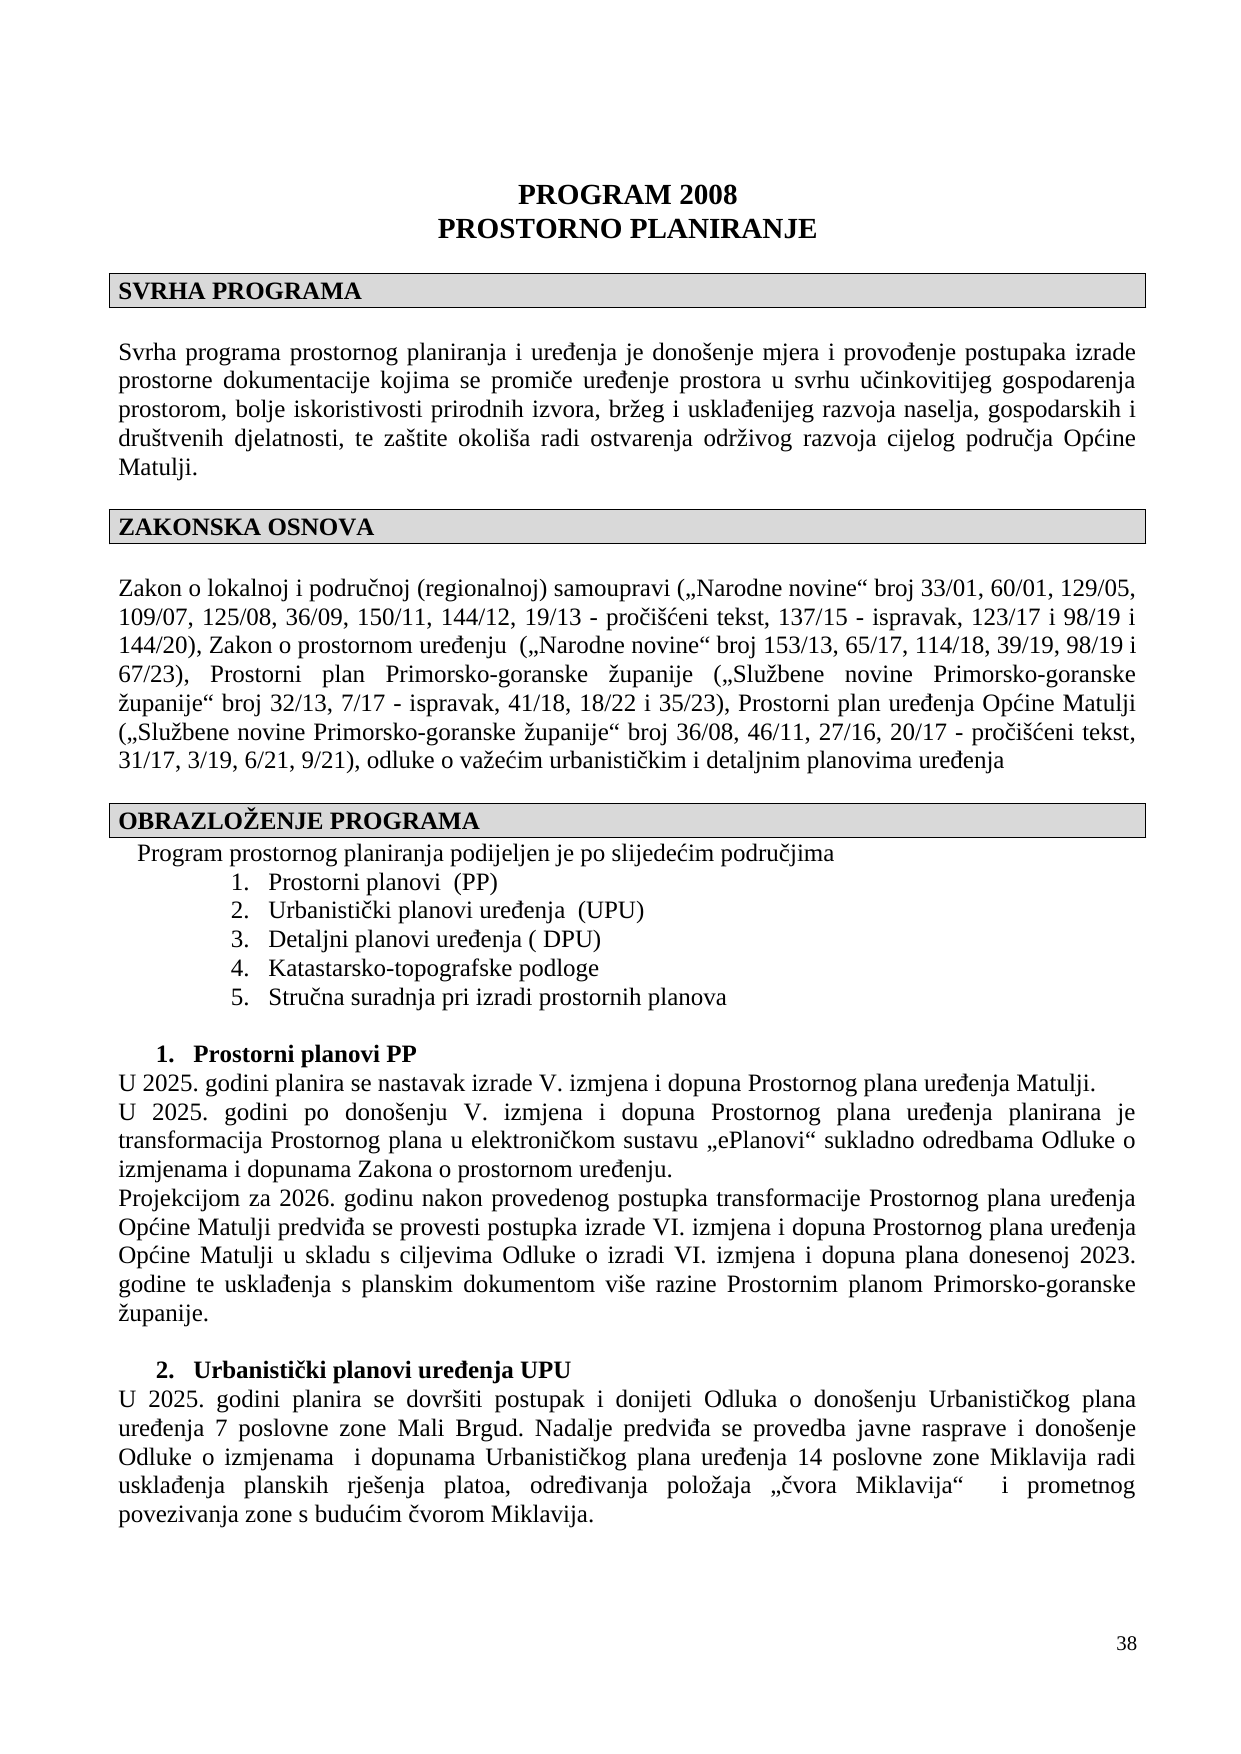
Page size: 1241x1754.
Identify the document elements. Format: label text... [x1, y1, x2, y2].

list Urbanistički planovi uređenja (UPU) [207, 896, 1137, 924]
text ZAKONSKA OSNOVA [110, 510, 1145, 543]
list Prostorni planovi PP [156, 1039, 1137, 1068]
text U 2025. godini planira se dovršiti postupak i donijeti Odluka o donošenju Urbanističkog plana uređenja 7 poslovne zone Mali Brgud. Nadalje predviđa se provedba javne rasprave i donošenje Odluke o izmjenama i dopunama Urbanističkog plana uređenja 14 poslovne zone Miklavija radi usklađenja planskih rješenja platoa, određivanja položaja „čvora Miklavija“ i prometnog povezivanja zone s budućim čvorom Miklavija. [118, 1384, 1137, 1528]
text PROSTORNO PLANIRANJE [118, 211, 1137, 244]
text Svrha programa prostornog planiranja i uređenja je donošenje mjera i provođenje postupaka izrade prostorne dokumentacije kojima se promiče uređenje prostora u svrhu učinkovitijeg gospodarenja prostorom, bolje iskoristivosti prirodnih izvora, bržeg i usklađenijeg razvoja naselja, gospodarskih i društvenih djelatnosti, te zaštite okoliša radi ostvarenja održivog razvoja cijelog područja Općine Matulji. [118, 337, 1137, 481]
text Zakon o lokalnoj i područnoj (regionalnoj) samoupravi („Narodne novine“ broj 33/01, 60/01, 129/05, 109/07, 125/08, 36/09, 150/11, 144/12, 19/13 - pročišćeni tekst, 137/15 - ispravak, 123/17 i 98/19 i 144/20), Zakon o prostornom uređenju („Narodne novine“ broj 153/13, 65/17, 114/18, 39/19, 98/19 i 67/23), Prostorni plan Primorsko-goranske županije („Službene novine Primorsko-goranske županije“ broj 32/13, 7/17 - ispravak, 41/18, 18/22 i 35/23), Prostorni plan uređenja Općine Matulji („Službene novine Primorsko-goranske županije“ broj 36/08, 46/11, 27/16, 20/17 - pročišćeni tekst, 31/17, 3/19, 6/21, 9/21), odluke o važećim urbanističkim i detaljnim planovima uređenja [118, 573, 1137, 774]
list Katastarsko-topografske podloge [207, 953, 1137, 982]
text SVRHA PROGRAMA [110, 274, 1145, 307]
text PROGRAM 2008 [118, 177, 1137, 211]
text OBRAZLOŽENJE PROGRAMA [110, 804, 1145, 837]
list Stručna suradnja pri izradi prostornih planova [207, 982, 1137, 1011]
list Prostorni planovi (PP) [207, 867, 1137, 896]
text U 2025. godini po donošenju V. izmjena i dopuna Prostornog plana uređenja planirana je transformacija Prostornog plana u elektroničkom sustavu „ePlanovi“ sukladno odredbama Odluke o izmjenama i dopunama Zakona o prostornom uređenju. [118, 1097, 1137, 1183]
list Projekcijom za 2026. godinu nakon provedenog postupka transformacije Prostornog plana uređenja Općine Matulji predviđa se provesti postupka izrade VI. izmjena i dopuna Prostornog plana uređenja Općine Matulji u skladu s ciljevima Odluke o izradi VI. izmjena i dopuna plana donesenoj 2023. godine te usklađenja s planskim dokumentom više razine Prostornim planom Primorsko-goranske županije. [118, 1183, 1137, 1327]
text U 2025. godini planira se nastavak izrade V. izmjena i dopuna Prostornog plana uređenja Matulji. [118, 1068, 1137, 1097]
list Detaljni planovi uređenja ( DPU) [207, 924, 1137, 953]
text Program prostornog planiranja podijeljen je po slijedećim područjima [118, 838, 1137, 867]
list Urbanistički planovi uređenja UPU [156, 1356, 1137, 1384]
